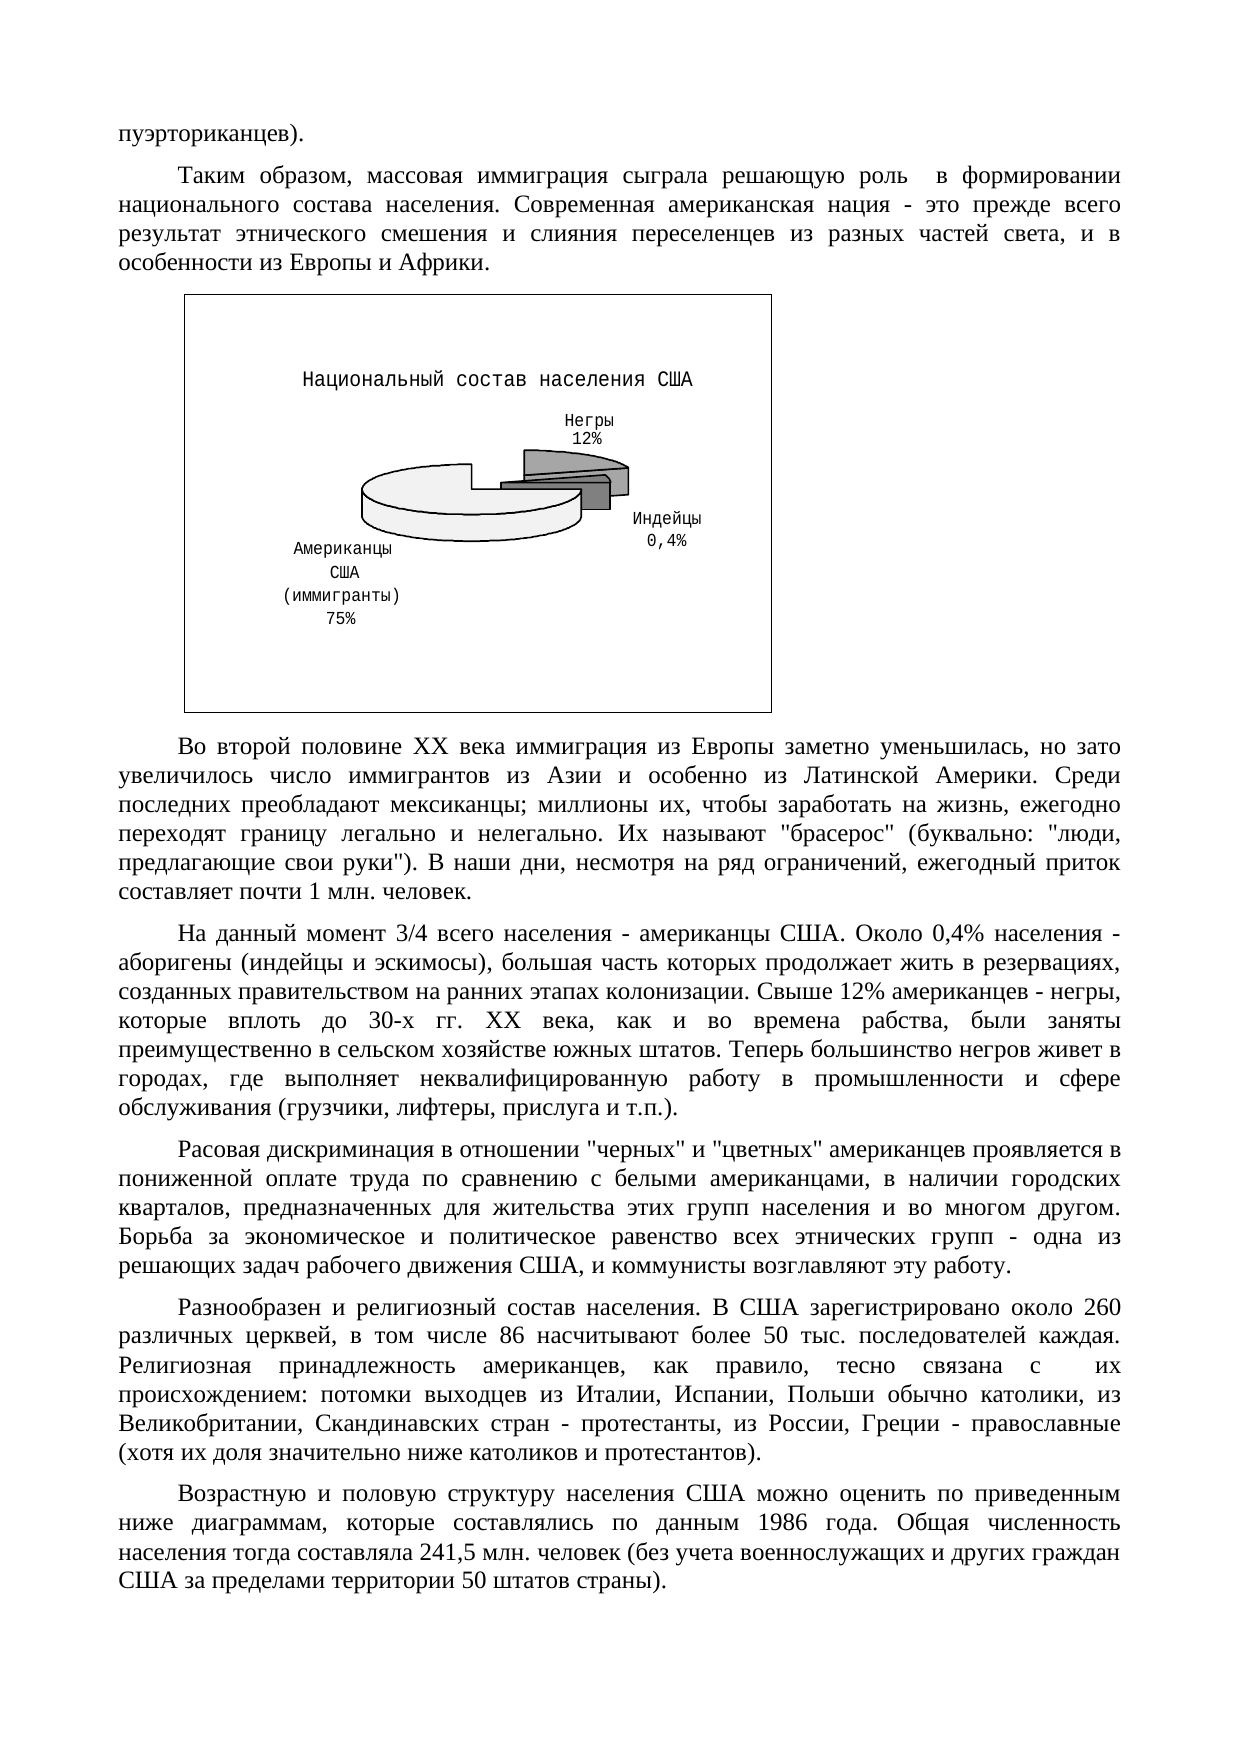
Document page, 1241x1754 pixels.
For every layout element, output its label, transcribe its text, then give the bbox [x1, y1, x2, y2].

text Возрастную и половую структуру населения США можно оценить по приведенным ниже диаграммам, которые составлялись по данным 1986 года. Общая численность населения тогда составляла 241,5 млн. человек (без учета военнослужащих и других граждан США за пределами территории 50 штатов страны). [118, 1478, 1122, 1594]
text Таким образом, массовая иммиграция сыграла решающую роль в формировании национального состава населения. Современная американская нация - это прежде всего результат этнического смешения и слияния переселенцев из разных частей света, и в особенности из Европы и Африки. [118, 160, 1122, 276]
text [118, 118, 1122, 147]
text На данный момент 3/4 всего населения - американцы США. Около 0,4% населения - аборигены (индейцы и эскимосы), большая часть которых продолжает жить в резервациях, созданных правительством на ранних этапах колонизации. Свыше 12% американцев - негры, которые вплоть до 30-х гг. XX века, как и во времена рабства, были заняты преимущественно в сельском хозяйстве южных штатов. Теперь большинство негров живет в городах, где выполняет неквалифицированную работу в промышленности и сфере обслуживания (грузчики, лифтеры, прислуга и т.п.). [118, 918, 1122, 1121]
text Разнообразен и религиозный состав населения. В США зарегистрировано около 260 различных церквей, в том числе 86 насчитывают более 50 тыс. последователей каждая. Религиозная принадлежность американцев, как правило, тесно связана с их происхождением: потомки выходцев из Италии, Испании, Польши обычно католики, из Великобритании, Скандинавских стран - протестанты, из России, Греции - православные (хотя их доля значительно ниже католиков и протестантов). [118, 1291, 1122, 1466]
text Расовая дискриминация в отношении "черных" и "цветных" американцев проявляется в пониженной оплате труда по сравнению с белыми американцами, в наличии городских кварталов, предназначенных для жительства этих групп населения и во многом другом. Борьба за экономическое и политическое равенство всех этнических групп - одна из решающих задач рабочего движения США, и коммунисты возглавляют эту работу. [118, 1133, 1122, 1279]
text Во второй половине XX века иммиграция из Европы заметно уменьшилась, но зато увеличилось число иммигрантов из Азии и особенно из Латинской Америки. Среди последних преобладают мексиканцы; миллионы их, чтобы заработать на жизнь, ежегодно переходят границу легально и нелегально. Их называют "брасерос" (буквально: "люди, предлагающие свои руки"). В наши дни, несмотря на ряд ограничений, ежегодный приток составляет почти 1 млн. человек. [118, 731, 1122, 905]
